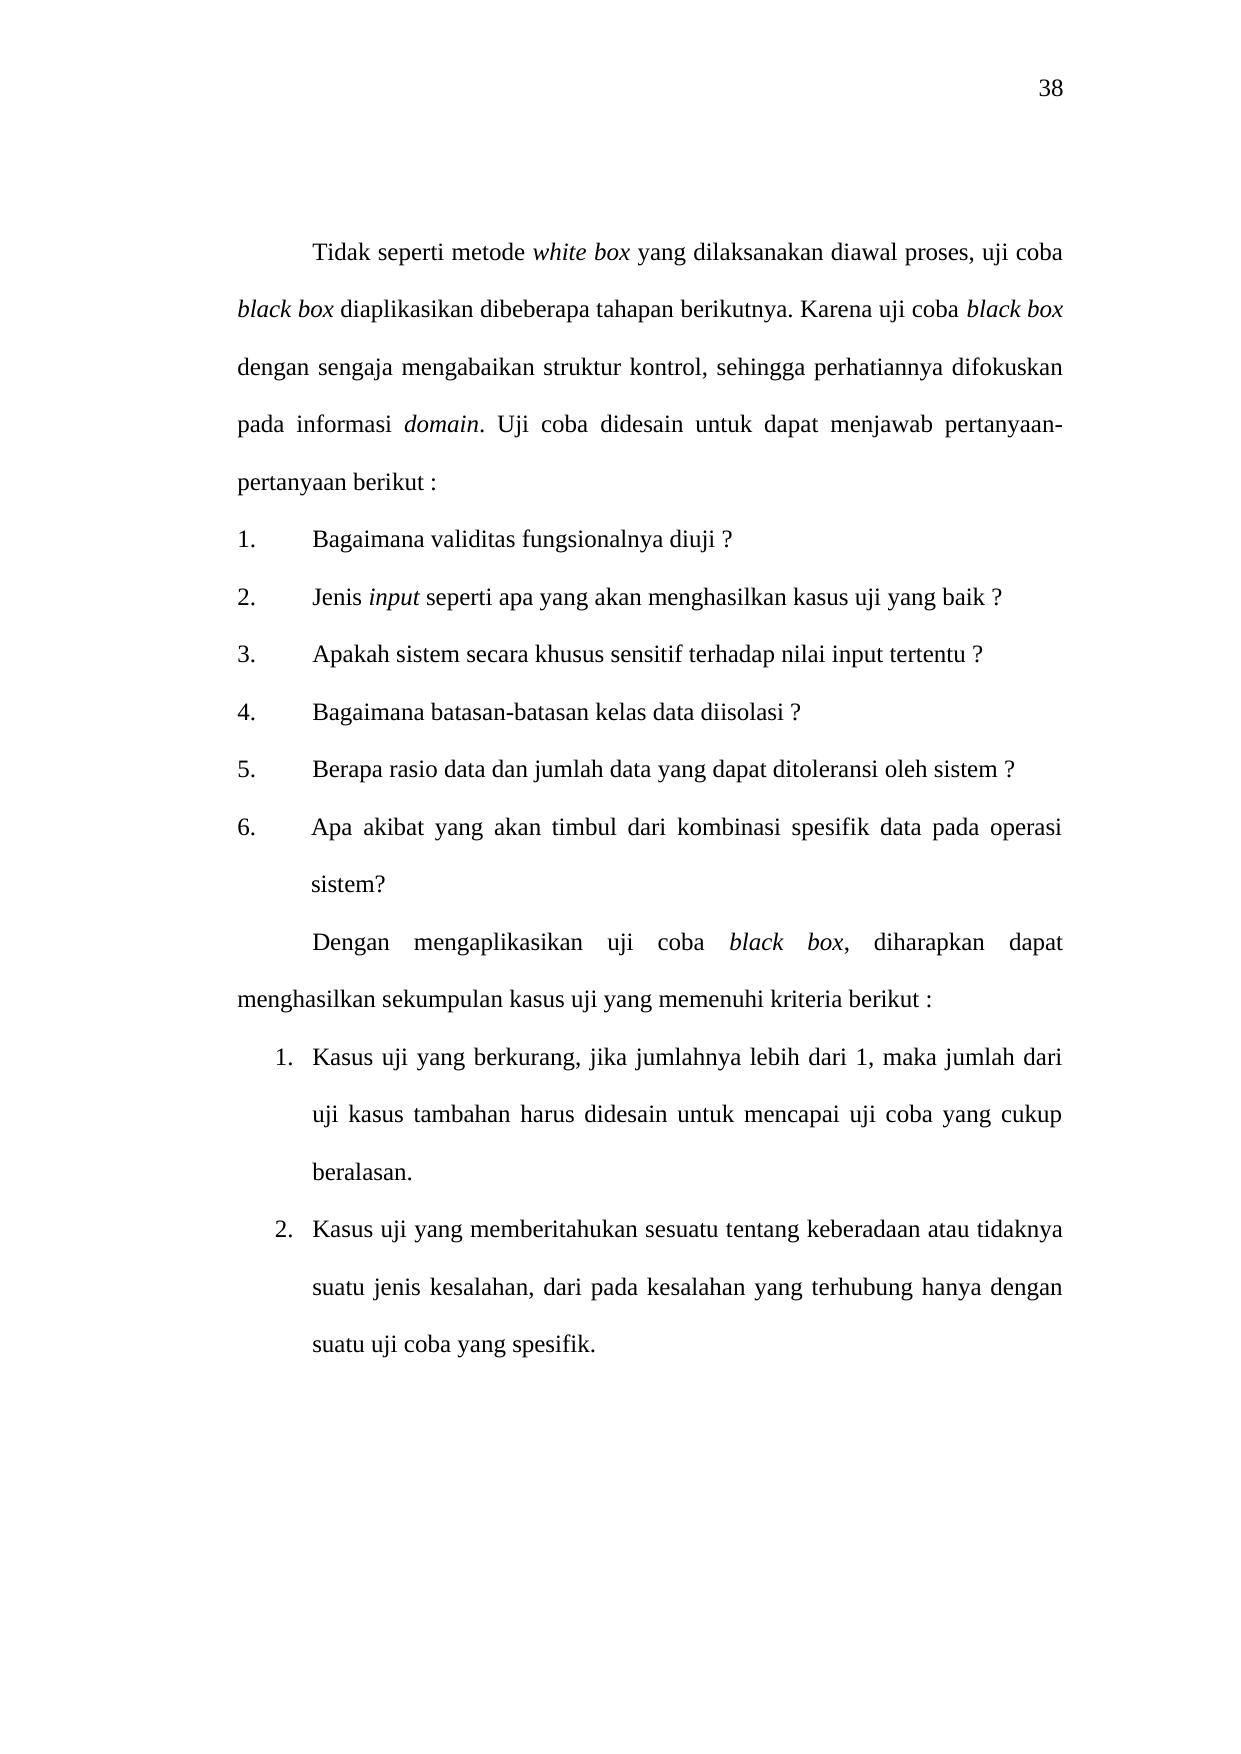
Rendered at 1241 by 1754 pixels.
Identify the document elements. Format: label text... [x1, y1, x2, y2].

text 3. Apakah sistem secara khusus sensitif terhadap nilai input tertentu ? [237, 639, 1063, 668]
text 4. Bagaimana batasan-batasan kelas data diisolasi ? [237, 697, 1063, 726]
list Kasus uji yang berkurang, jika jumlahnya lebih dari 1, maka jumlah dari uji kasus tambahan harus didesain untuk mencapai uji coba yang cukup beralasan. [274, 1042, 1063, 1186]
text Tidak seperti metode white box yang dilaksanakan diawal proses, uji coba black box diaplikasikan dibeberapa tahapan berikutnya. Karena uji coba black box dengan sengaja mengabaikan struktur kontrol, sehingga perhatiannya difokuskan pada informasi domain. Uji coba didesain untuk dapat menjawab pertanyaan-pertanyaan berikut : [237, 237, 1063, 496]
text 6. Apa akibat yang akan timbul dari kombinasi spesifik data pada operasi sistem? [237, 812, 1063, 898]
list Kasus uji yang memberitahukan sesuatu tentang keberadaan atau tidaknya suatu jenis kesalahan, dari pada kesalahan yang terhubung hanya dengan suatu uji coba yang spesifik. [274, 1214, 1063, 1358]
text 5. Berapa rasio data dan jumlah data yang dapat ditoleransi oleh sistem ? [237, 754, 1063, 783]
text 1. Bagaimana validitas fungsionalnya diuji ? [237, 524, 1063, 553]
text 2. Jenis input seperti apa yang akan menghasilkan kasus uji yang baik ? [237, 582, 1063, 611]
text Dengan mengaplikasikan uji coba black box, diharapkan dapat menghasilkan sekumpulan kasus uji yang memenuhi kriteria berikut : [237, 927, 1063, 1013]
